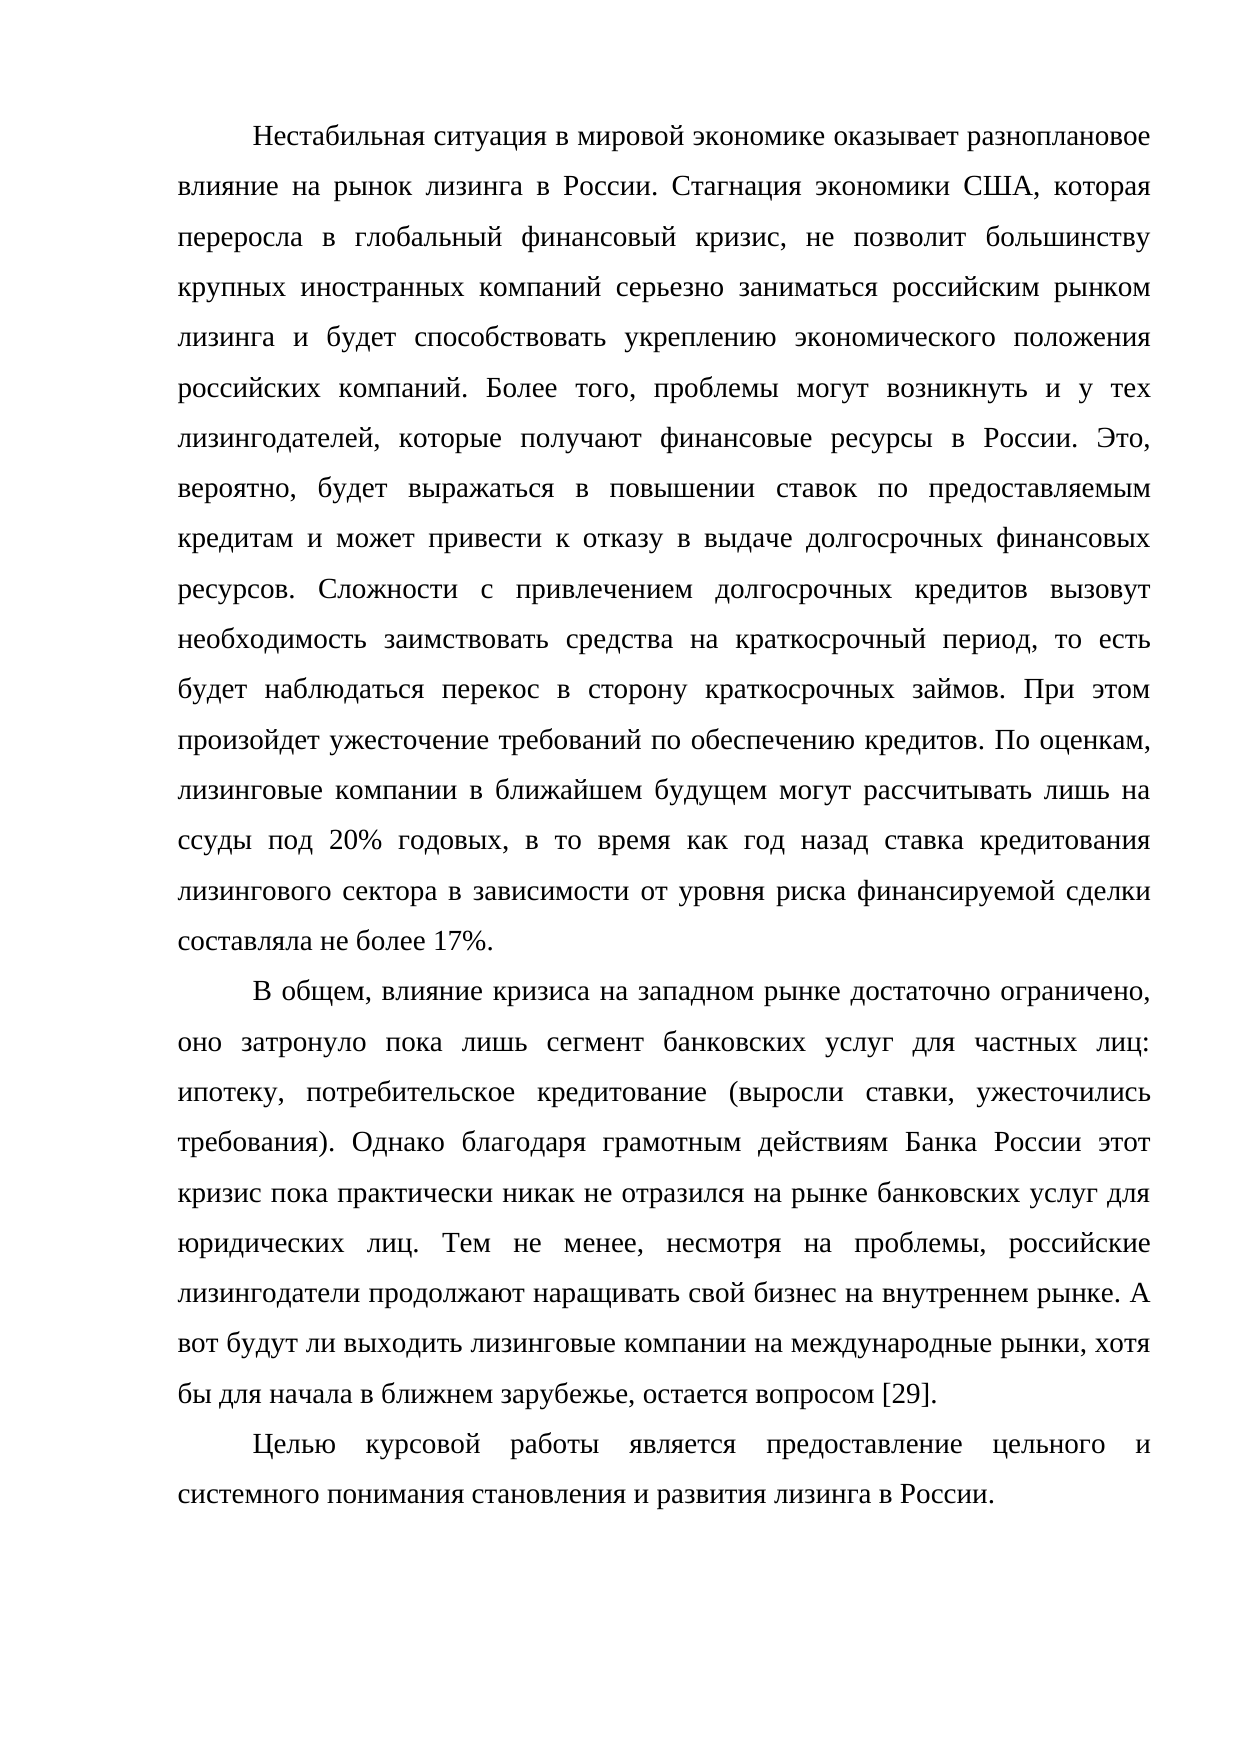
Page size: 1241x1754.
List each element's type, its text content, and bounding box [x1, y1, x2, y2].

text Нестабильная ситуация в мировой экономике оказывает разноплановое влияние на рынок лизинга в России. Стагнация экономики США, которая переросла в глобальный финансовый кризис, не позволит большинству крупных иностранных компаний серьезно заниматься российским рынком лизинга и будет способствовать укреплению экономического положения российских компаний. Более того, проблемы могут возникнуть и у тех лизингодателей, которые получают финансовые ресурсы в России. Это, вероятно, будет выражаться в повышении ставок по предоставляемым кредитам и может привести к отказу в выдаче долгосрочных финансовых ресурсов. Сложности с привлечением долгосрочных кредитов вызовут необходимость заимствовать средства на краткосрочный период, то есть будет наблюдаться перекос в сторону краткосрочных займов. При этом произойдет ужесточение требований по обеспечению кредитов. По оценкам, лизинговые компании в ближайшем будущем могут рассчитывать лишь на ссуды под 20% годовых, в то время как год назад ставка кредитования лизингового сектора в зависимости от уровня риска финансируемой сделки составляла не более 17%. [177, 118, 1152, 957]
text Целью курсовой работы является предоставление цельного и системного понимания становления и развития лизинга в России. [177, 1426, 1152, 1510]
text В общем, влияние кризиса на западном рынке достаточно ограничено, оно затронуло пока лишь сегмент банковских услуг для частных лиц: ипотеку, потребительское кредитование (выросли ставки, ужесточились требования). Однако благодаря грамотным действиям Банка России этот кризис пока практически никак не отразился на рынке банковских услуг для юридических лиц. Тем не менее, несмотря на проблемы, российские лизингодатели продолжают наращивать свой бизнес на внутреннем рынке. А вот будут ли выходить лизинговые компании на международные рынки, хотя бы для начала в ближнем зарубежье, остается вопросом [29]. [177, 973, 1152, 1409]
